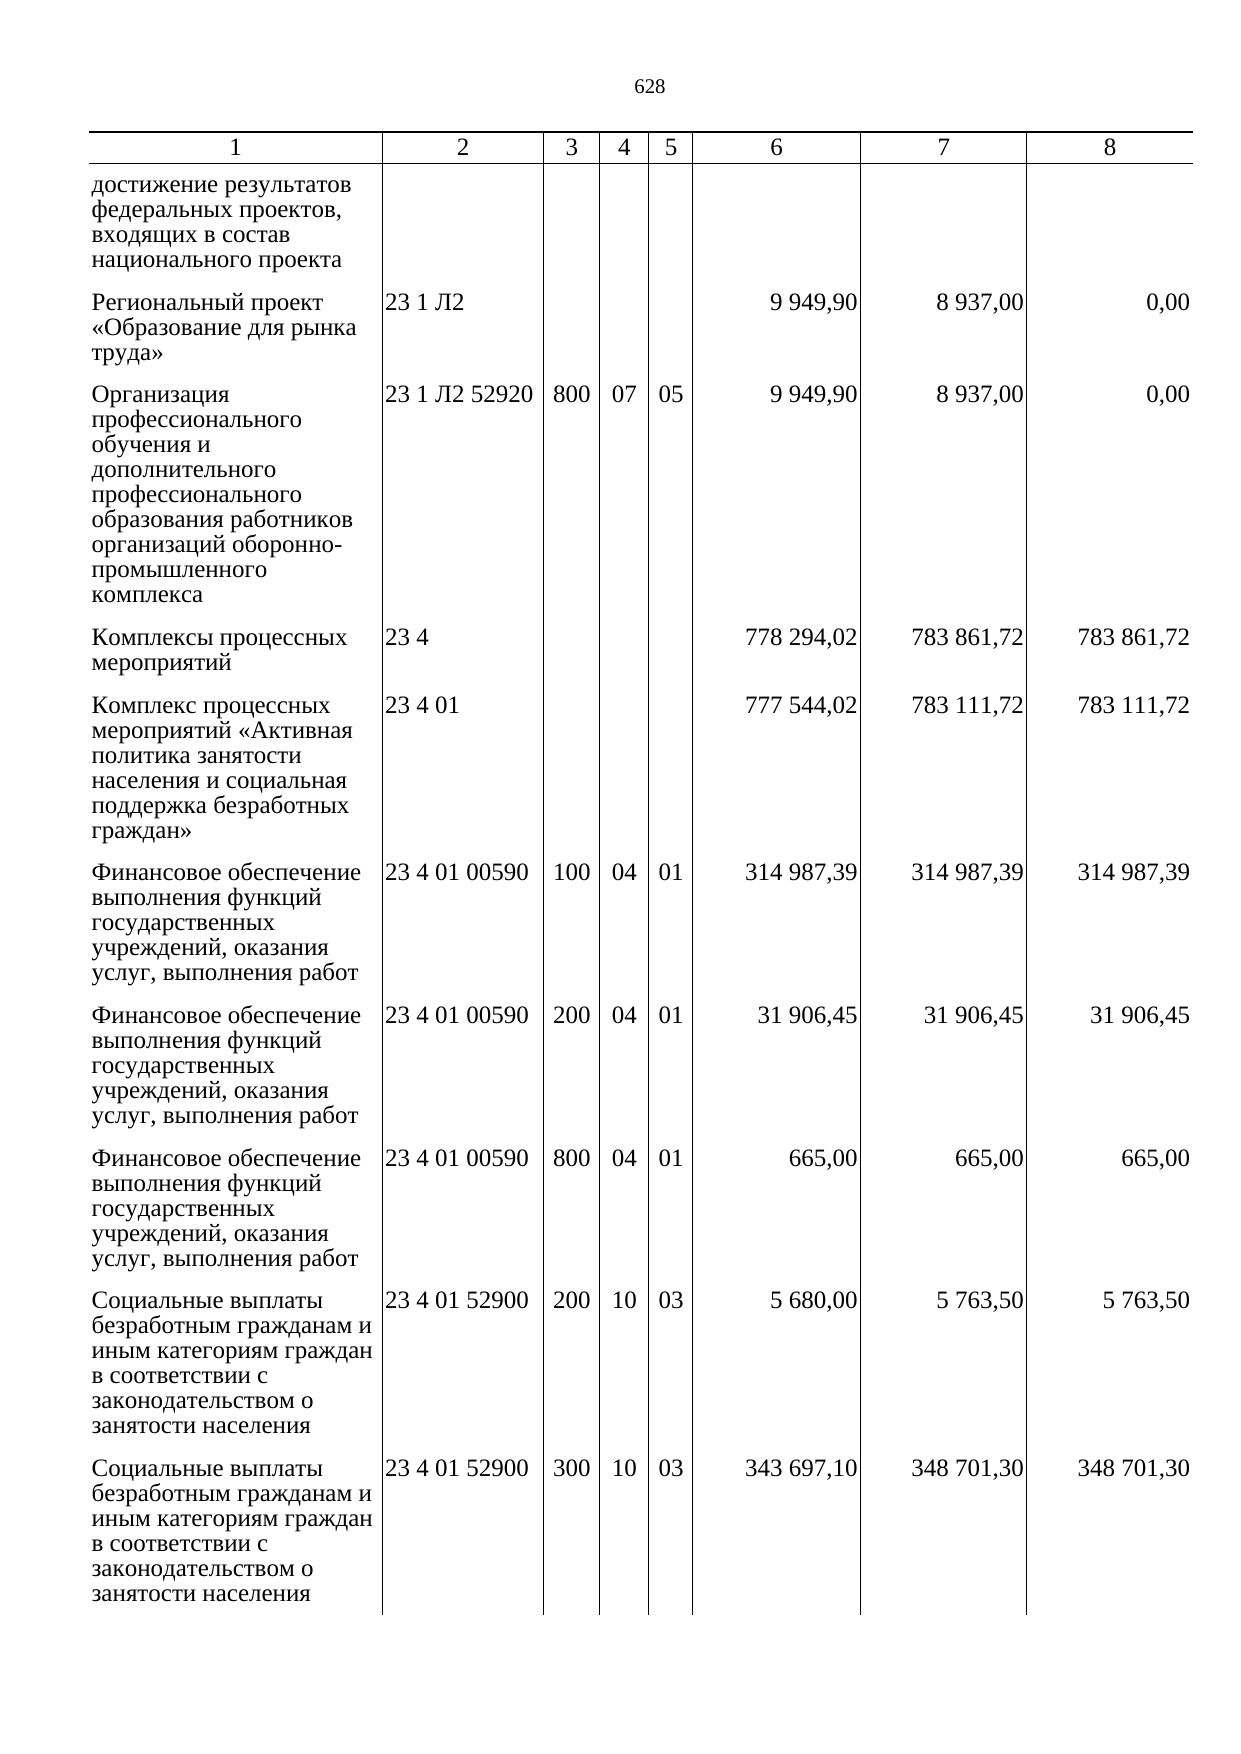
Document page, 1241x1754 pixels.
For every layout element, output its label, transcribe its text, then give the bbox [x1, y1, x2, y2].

table_header 3 [544, 133, 599, 163]
table_header 4 [600, 133, 648, 163]
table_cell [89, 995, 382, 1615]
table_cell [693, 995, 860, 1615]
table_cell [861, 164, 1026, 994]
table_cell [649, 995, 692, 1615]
table_header 7 [861, 133, 1026, 163]
table_header 1 [89, 133, 382, 163]
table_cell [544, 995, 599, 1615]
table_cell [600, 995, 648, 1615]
table_header 8 [1027, 133, 1193, 163]
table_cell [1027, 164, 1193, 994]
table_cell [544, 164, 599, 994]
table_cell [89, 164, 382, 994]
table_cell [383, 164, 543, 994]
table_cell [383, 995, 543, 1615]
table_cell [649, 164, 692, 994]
table_header 5 [649, 133, 692, 163]
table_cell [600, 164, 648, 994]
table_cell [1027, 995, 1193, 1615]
table_header 6 [693, 133, 860, 163]
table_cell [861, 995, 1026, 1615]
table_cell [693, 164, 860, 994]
table_header 2 [383, 133, 543, 163]
